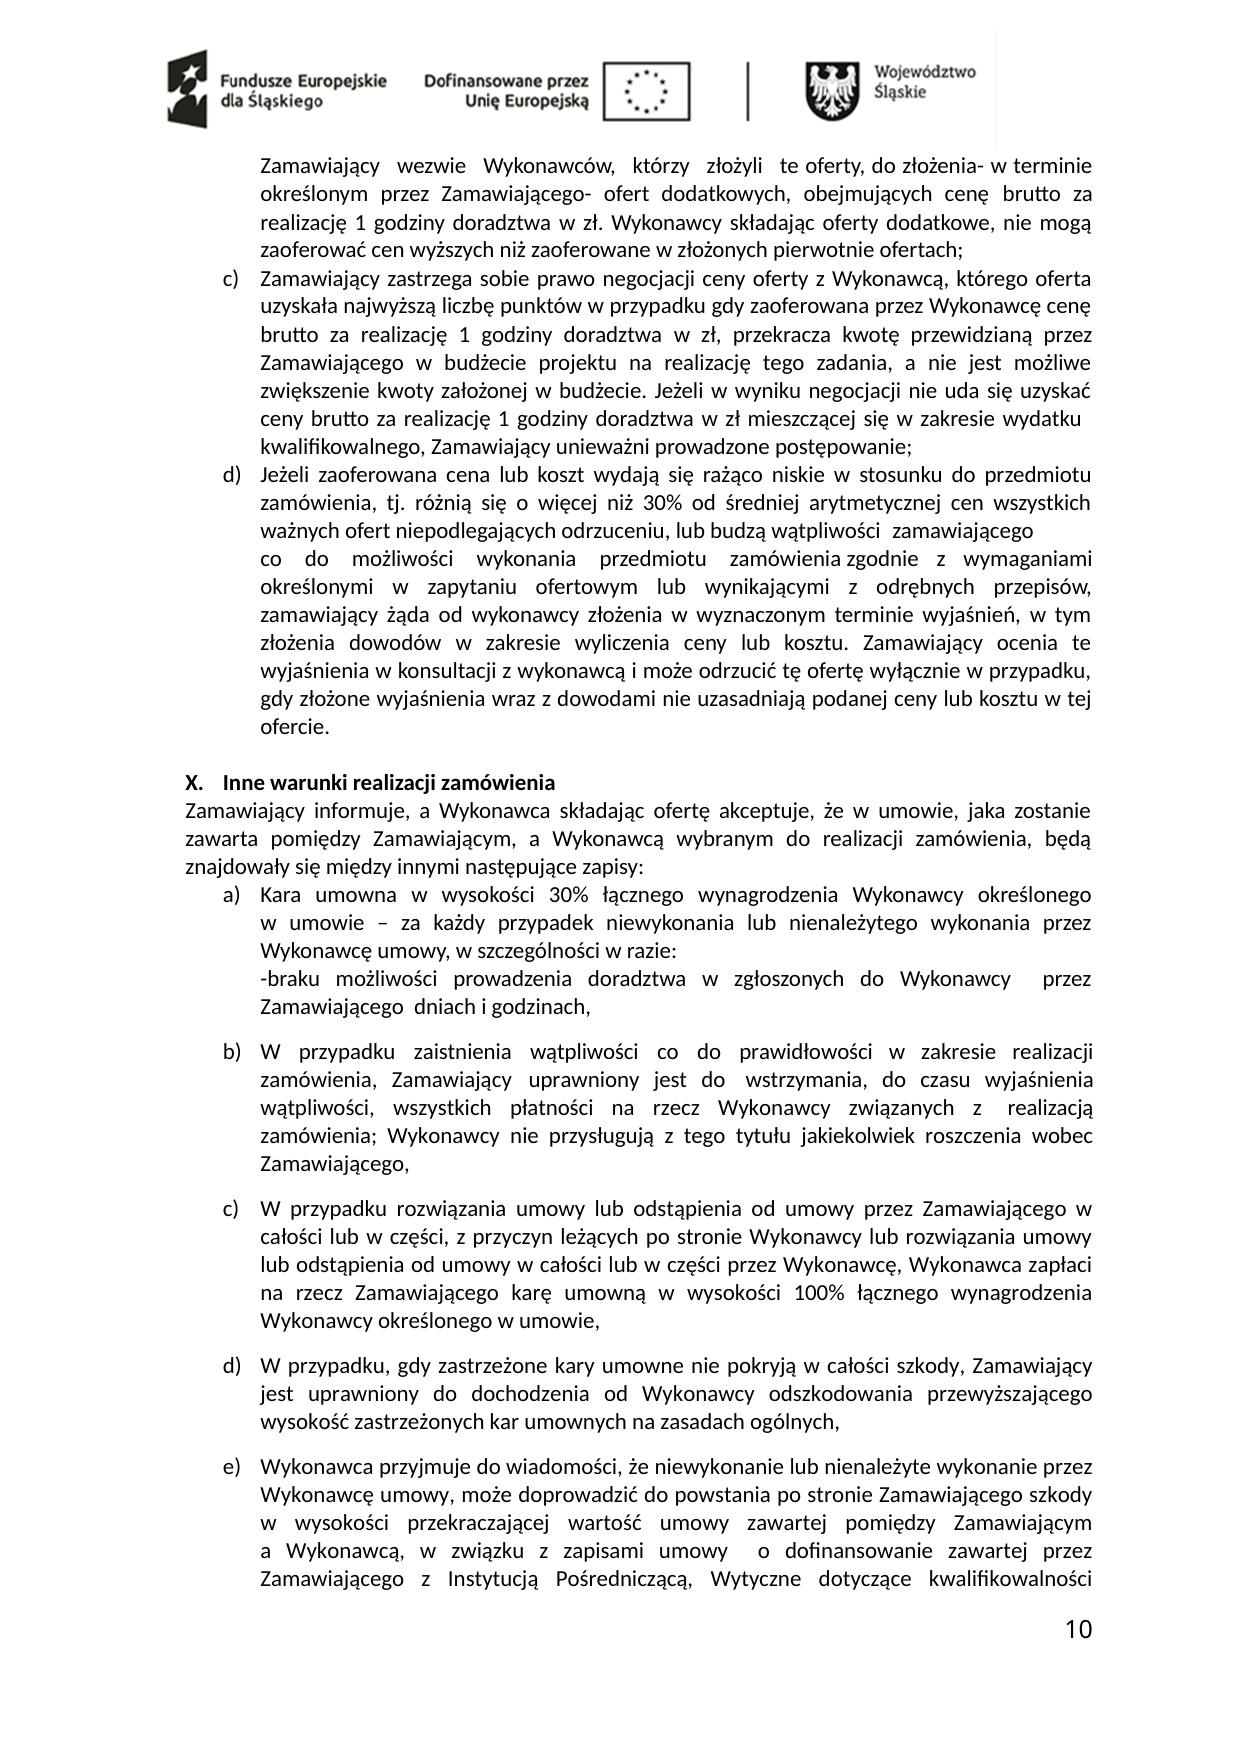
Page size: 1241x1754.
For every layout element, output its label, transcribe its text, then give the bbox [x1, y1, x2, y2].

list Inne warunki realizacji zamówienia [185, 768, 1093, 796]
list co do możliwości wykonania przedmiotu zamówienia zgodnie z wymaganiami określonymi w zapytaniu ofertowym lub wynikającymi z odrębnych przepisów, zamawiający żąda od wykonawcy złożenia w wyznaczonym terminie wyjaśnień, w tym złożenia dowodów w zakresie wyliczenia ceny lub kosztu. Zamawiający ocenia te wyjaśnienia w konsultacji z wykonawcą i może odrzucić tę ofertę wyłącznie w przypadku, gdy złożone wyjaśnienia wraz z dowodami nie uzasadniają podanej ceny lub kosztu w tej ofercie. [260, 544, 1093, 740]
list W przypadku zaistnienia wątpliwości co do prawidłowości w zakresie realizacji zamówienia, Zamawiający uprawniony jest do wstrzymania, do czasu wyjaśnienia wątpliwości, wszystkich płatności na rzecz Wykonawcy związanych z realizacją zamówienia; Wykonawcy nie przysługują z tego tytułu jakiekolwiek roszczenia wobec Zamawiającego, [223, 1037, 1094, 1177]
text Zamawiający informuje, a Wykonawca składając ofertę akceptuje, że w umowie, jaka zostanie zawarta pomiędzy Zamawiającym, a Wykonawcą wybranym do realizacji zamówienia, będą znajdowały się między innymi następujące zapisy: [185, 796, 1093, 880]
list Zamawiający zastrzega sobie prawo negocjacji ceny oferty z Wykonawcą, którego oferta uzyskała najwyższą liczbę punktów w przypadku gdy zaoferowana przez Wykonawcę cenę brutto za realizację 1 godziny doradztwa w zł, przekracza kwotę przewidzianą przez Zamawiającego w budżecie projektu na realizację tego zadania, a nie jest możliwe zwiększenie kwoty założonej w budżecie. Jeżeli w wyniku negocjacji nie uda się uzyskać ceny brutto za realizację 1 godziny doradztwa w zł mieszczącej się w zakresie wydatku kwalifikowalnego, Zamawiający unieważni prowadzone postępowanie; [223, 264, 1093, 460]
list Kara umowna w wysokości 30% łącznego wynagrodzenia Wykonawcy określonego w umowie – za każdy przypadek niewykonania lub nienależytego wykonania przez Wykonawcę umowy, w szczególności w razie: [223, 880, 1093, 964]
list Jeżeli zaoferowana cena lub koszt wydają się rażąco niskie w stosunku do przedmiotu zamówienia, tj. różnią się o więcej niż 30% od średniej arytmetycznej cen wszystkich ważnych ofert niepodlegających odrzuceniu, lub budzą wątpliwości zamawiającego [223, 460, 1093, 544]
list -braku możliwości prowadzenia doradztwa w zgłoszonych do Wykonawcy przez Zamawiającego dniach i godzinach, [260, 964, 1093, 1020]
list W przypadku, gdy zastrzeżone kary umowne nie pokryją w całości szkody, Zamawiający jest uprawniony do dochodzenia od Wykonawcy odszkodowania przewyższającego wysokość zastrzeżonych kar umownych na zasadach ogólnych, [223, 1351, 1094, 1435]
picture [147, 29, 997, 152]
list W przypadku rozwiązania umowy lub odstąpienia od umowy przez Zamawiającego w całości lub w części, z przyczyn leżących po stronie Wykonawcy lub rozwiązania umowy lub odstąpienia od umowy w całości lub w części przez Wykonawcę, Wykonawca zapłaci na rzecz Zamawiającego karę umowną w wysokości 100% łącznego wynagrodzenia Wykonawcy określonego w umowie, [223, 1194, 1094, 1334]
